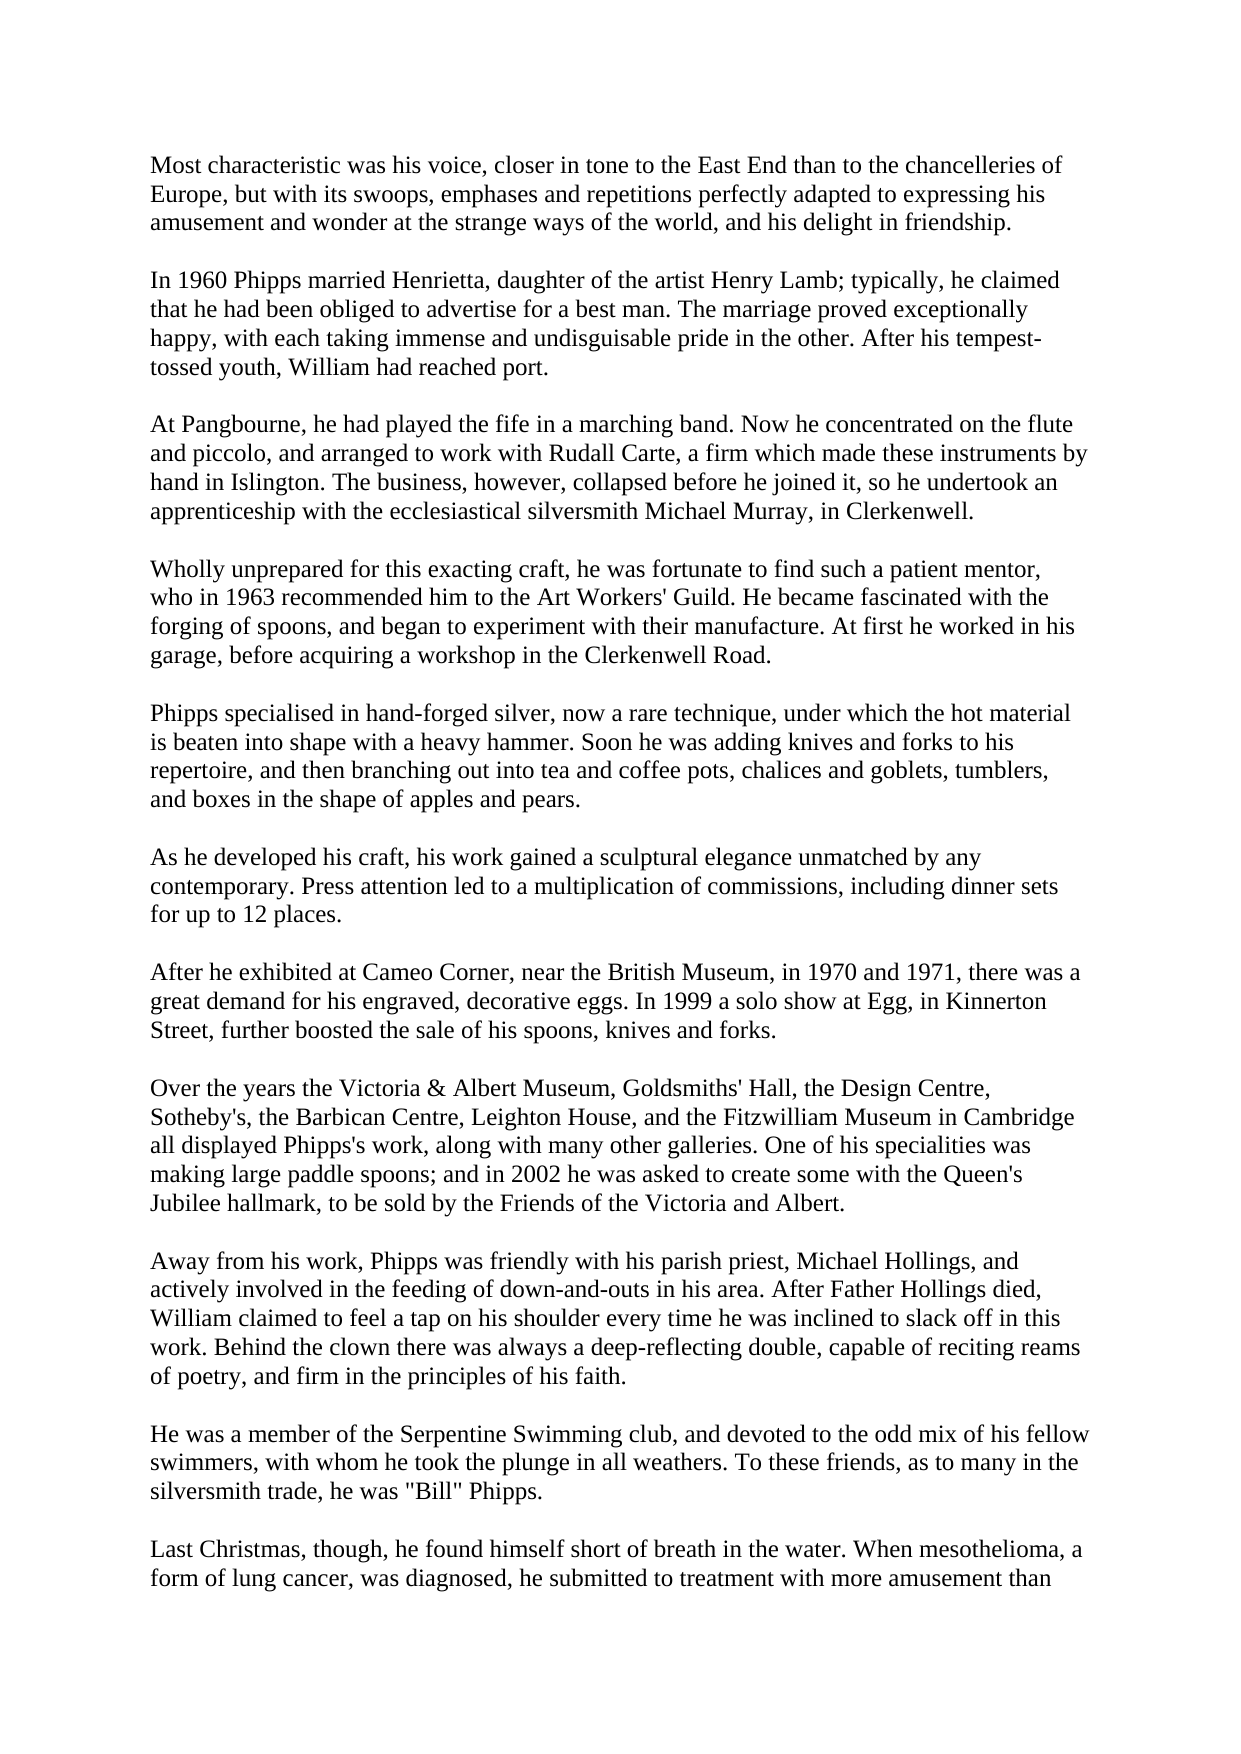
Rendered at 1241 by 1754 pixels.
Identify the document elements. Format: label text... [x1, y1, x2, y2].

text Phipps specialised in hand-forged silver, now a rare technique, under which the hot material is beaten into shape with a heavy hammer. Soon he was adding knives and forks to his repertoire, and then branching out into tea and coffee pots, chalices and goblets, tumblers, and boxes in the shape of apples and pears. [150, 698, 1090, 813]
text In 1960 Phipps married Henrietta, daughter of the artist Henry Lamb; typically, he claimed that he had been obliged to advertise for a best man. The marriage proved exceptionally happy, with each taking immense and undisguisable pride in the other. After his tempest-tossed youth, William had reached port. [150, 265, 1090, 380]
text Wholly unprepared for this exacting craft, he was fortunate to find such a patient mentor, who in 1963 recommended him to the Art Workers' Guild. He became fascinated with the forging of spoons, and began to experiment with their manufacture. At first he worked in his garage, before acquiring a workshop in the Clerkenwell Road. [150, 554, 1090, 669]
text Over the years the Victoria & Albert Museum, Goldsmiths' Hall, the Design Centre, Sotheby's, the Barbican Centre, Leighton House, and the Fitzwilliam Museum in Cambridge all displayed Phipps's work, along with many other galleries. One of his specialities was making large paddle spoons; and in 2002 he was asked to create some with the Queen's Jubilee hallmark, to be sold by the Friends of the Victoria and Albert. [150, 1073, 1090, 1217]
text He was a member of the Serpentine Swimming club, and devoted to the odd mix of his fellow swimmers, with whom he took the plunge in all weathers. To these friends, as to many in the silversmith trade, he was "Bill" Phipps. [150, 1419, 1090, 1505]
text Away from his work, Phipps was friendly with his parish priest, Michael Hollings, and actively involved in the feeding of down-and-outs in his area. After Father Hollings died, William claimed to feel a tap on his shoulder every time he was inclined to slack off in this work. Behind the clown there was always a deep-reflecting double, capable of reciting reams of poetry, and firm in the principles of his faith. [150, 1246, 1090, 1389]
text Most characteristic was his voice, closer in tone to the East End than to the chancelleries of Europe, but with its swoops, emphases and repetitions perfectly adapted to expressing his amusement and wonder at the strange ways of the world, and his delight in friendship. [150, 150, 1090, 236]
text At Pangbourne, he had played the fife in a marching band. Now he concentrated on the flute and piccolo, and arranged to work with Rudall Carte, a firm which made these instruments by hand in Islington. The business, however, collapsed before he joined it, so he undertook an apprenticeship with the ecclesiastical silversmith Michael Murray, in Clerkenwell. [150, 409, 1090, 524]
text After he exhibited at Cameo Corner, near the British Museum, in 1970 and 1971, there was a great demand for his engraved, decorative eggs. In 1999 a solo show at Egg, in Kinnerton Street, further boosted the sale of his spoons, knives and forks. [150, 957, 1090, 1044]
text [150, 1534, 1090, 1592]
text As he developed his craft, his work gained a sculptural elegance unmatched by any contemporary. Press attention led to a multiplication of commissions, including dinner sets for up to 12 places. [150, 842, 1090, 928]
